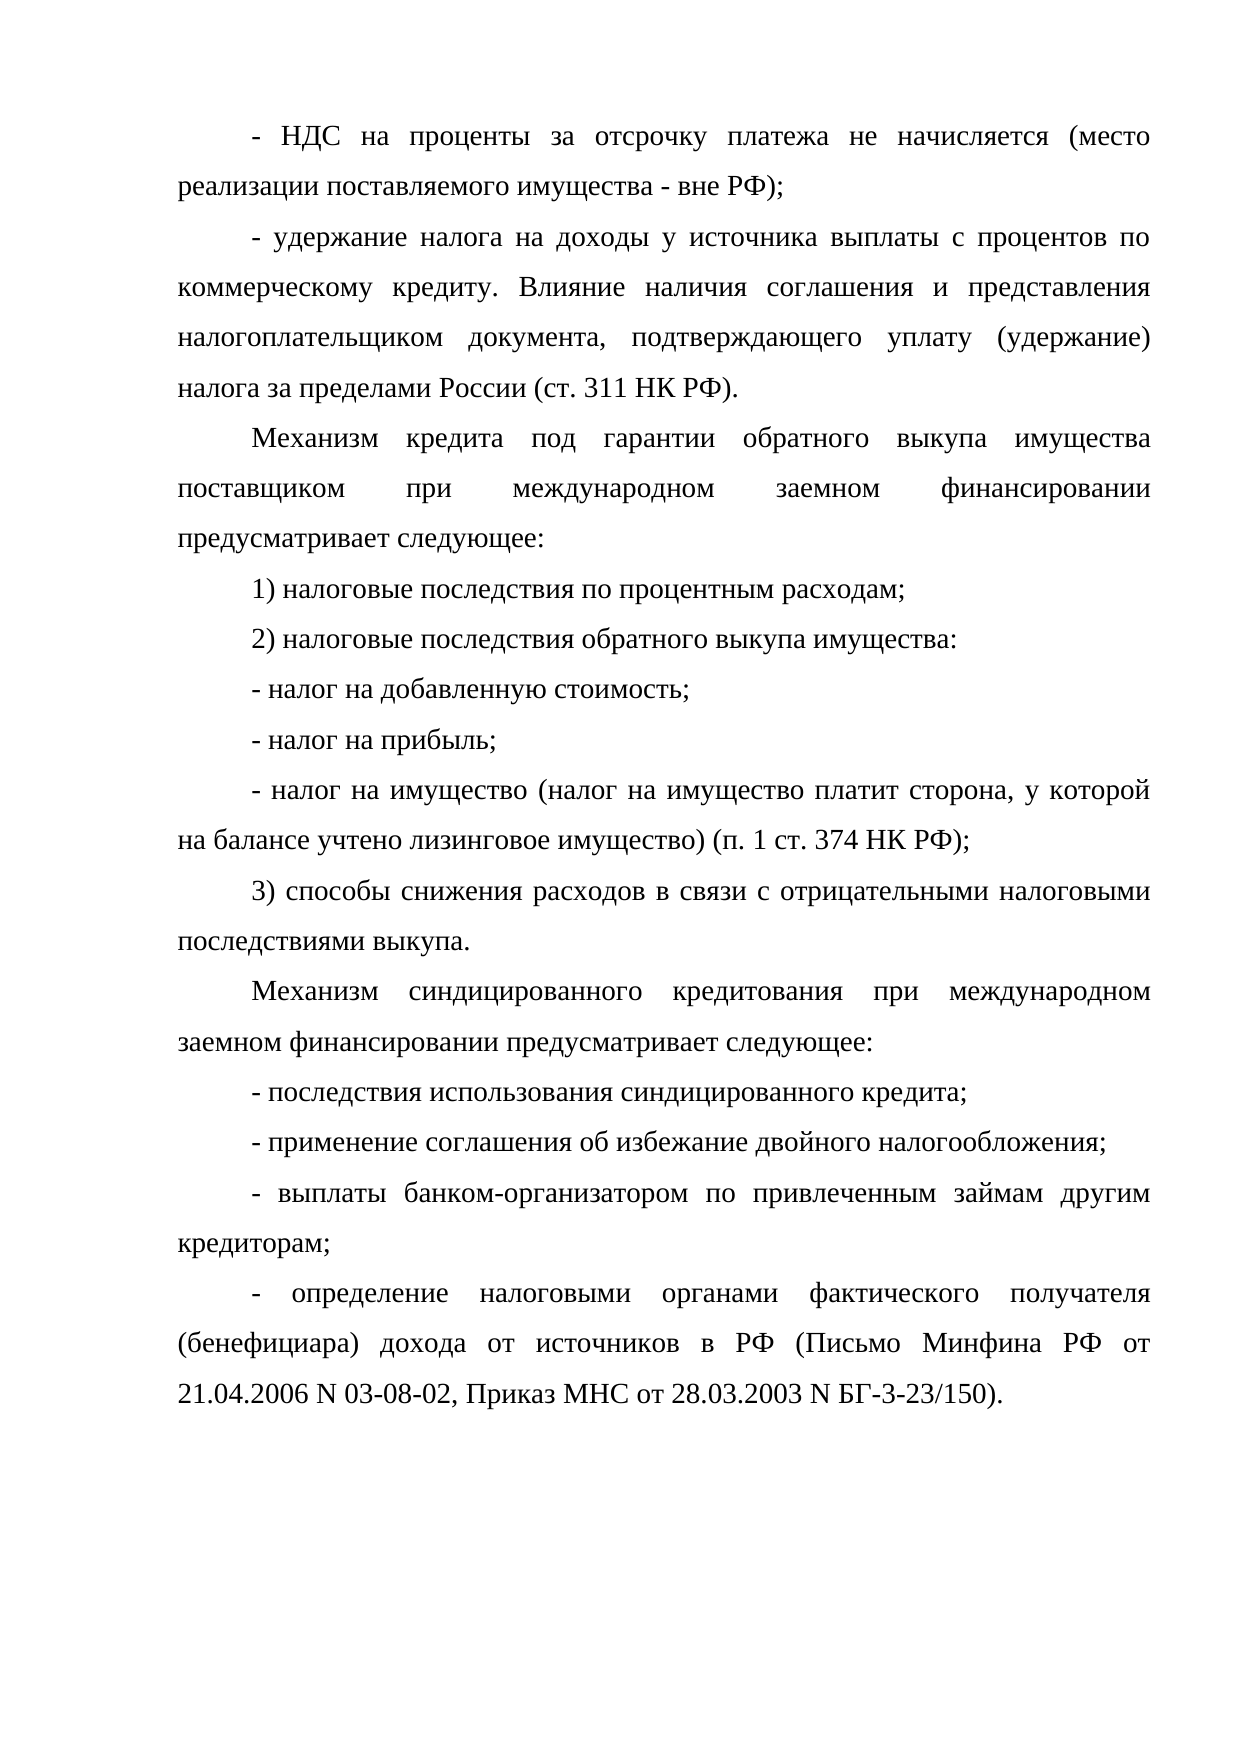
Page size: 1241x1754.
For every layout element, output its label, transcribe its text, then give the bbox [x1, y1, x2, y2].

text - определение налоговыми органами фактического получателя (бенефициара) дохода от источников в РФ (Письмо Минфина РФ от 21.04.2006 N 03-08-02, Приказ МНС от 28.03.2003 N БГ-3-23/150). [177, 1275, 1152, 1409]
text Механизм синдицированного кредитования при международном заемном финансировании предусматривает следующее: [177, 973, 1152, 1057]
text 2) налоговые последствия обратного выкупа имущества: [177, 621, 1152, 655]
text - налог на добавленную стоимость; [177, 672, 1152, 705]
text - налог на прибыль; [177, 722, 1152, 755]
text - выплаты банком-организатором по привлеченным займам другим кредиторам; [177, 1175, 1152, 1258]
text - налог на имущество (налог на имущество платит сторона, у которой на балансе учтено лизинговое имущество) (п. 1 ст. 374 НК РФ); [177, 772, 1152, 856]
text - НДС на проценты за отсрочку платежа не начисляется (место реализации поставляемого имущества - вне РФ); [177, 118, 1152, 202]
text Механизм кредита под гарантии обратного выкупа имущества поставщиком при международном заемном финансировании предусматривает следующее: [177, 420, 1152, 554]
text 3) способы снижения расходов в связи с отрицательными налоговыми последствиями выкупа. [177, 873, 1152, 957]
text 1) налоговые последствия по процентным расходам; [177, 571, 1152, 604]
text - применение соглашения об избежание двойного налогообложения; [177, 1124, 1152, 1158]
text - последствия использования синдицированного кредита; [177, 1074, 1152, 1108]
text - удержание налога на доходы у источника выплаты с процентов по коммерческому кредиту. Влияние наличия соглашения и представления налогоплательщиком документа, подтверждающего уплату (удержание) налога за пределами России (ст. 311 НК РФ). [177, 219, 1152, 403]
